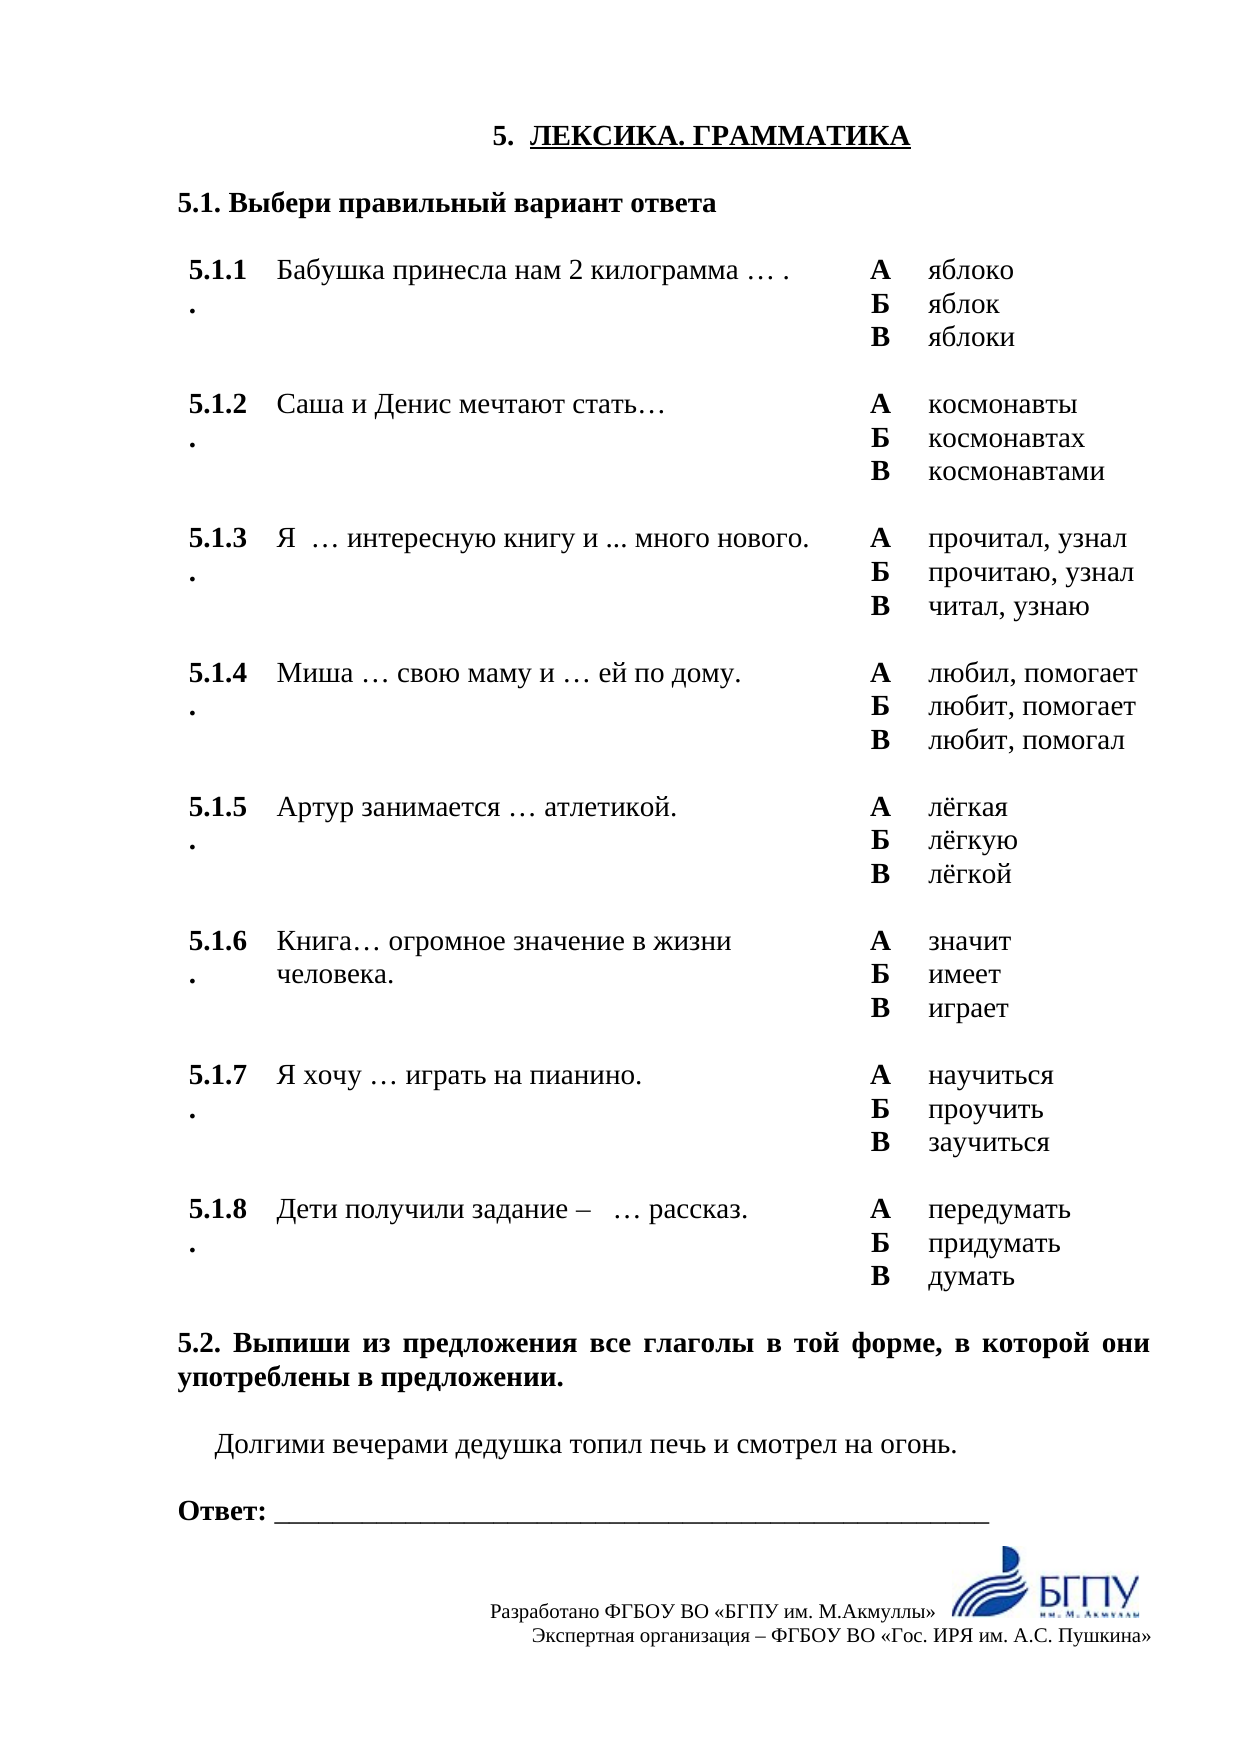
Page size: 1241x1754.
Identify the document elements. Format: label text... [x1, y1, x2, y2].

list ЛЕКСИКА. ГРАММАТИКА [251, 118, 1152, 152]
table_cell любит, помогал [917, 722, 1163, 789]
table_header Бабушка принесла нам 2 килограмма … . [265, 252, 844, 386]
table_cell Миша … свою маму и … ей по дому. [265, 655, 844, 789]
table_cell Б [844, 688, 917, 722]
table_cell А [844, 789, 917, 822]
table_cell А [844, 1057, 917, 1091]
table_header 5.1.1. [177, 252, 265, 386]
table_cell Б [844, 420, 917, 453]
table_cell научиться [917, 1057, 1163, 1091]
table_cell любил, помогает [917, 655, 1163, 688]
table_cell В [844, 588, 917, 655]
table_cell 5.1.7. [177, 1057, 265, 1191]
table_cell 5.1.5. [177, 789, 265, 923]
table_cell космонавтах [917, 420, 1163, 453]
table_header А [844, 252, 917, 286]
table_cell Саша и Денис мечтают стать… [265, 386, 844, 521]
table_cell А [844, 1191, 917, 1225]
table_cell прочитаю, узнал [917, 554, 1163, 588]
text 5.1. Выбери правильный вариант ответа [177, 185, 1152, 219]
table_cell А [844, 923, 917, 957]
table_cell 5.1.6. [177, 923, 265, 1057]
table_cell Артур занимается … атлетикой. [265, 789, 844, 923]
table_cell 5.1.8. [177, 1191, 265, 1292]
table_cell В [844, 1259, 917, 1292]
table_cell придумать [917, 1225, 1163, 1258]
table_cell лёгкая [917, 789, 1163, 822]
table_cell прочитал, узнал [917, 521, 1163, 554]
table_cell Книга… огромное значение в жизни человека. [265, 923, 844, 1057]
table_cell Б [844, 1225, 917, 1258]
table_cell В [844, 454, 917, 521]
table_cell 5.1.2. [177, 386, 265, 521]
table_cell В [844, 1124, 917, 1191]
table_cell проучить [917, 1091, 1163, 1124]
table_cell Б [844, 823, 917, 856]
table_cell Дети получили задание – … рассказ. [265, 1191, 844, 1292]
text Ответ: _________________________________________________ [177, 1493, 1152, 1527]
text 5.2. Выпиши из предложения все глаголы в той форме, в которой они употреблены в предложении. [177, 1326, 1152, 1393]
table_cell В [844, 722, 917, 789]
table_cell думать [917, 1259, 1163, 1292]
table_cell лёгкой [917, 856, 1163, 923]
table_cell 5.1.4. [177, 655, 265, 789]
table_cell 5.1.3. [177, 521, 265, 655]
table_cell Б [844, 286, 917, 319]
table_cell А [844, 386, 917, 420]
table_cell читал, узнаю [917, 588, 1163, 655]
table_cell любит, помогает [917, 688, 1163, 722]
table_cell Я хочу … играть на пианино. [265, 1057, 844, 1191]
table_cell заучиться [917, 1124, 1163, 1191]
table_cell Б [844, 957, 917, 990]
table_cell Б [844, 554, 917, 588]
table_cell космонавтами [917, 454, 1163, 521]
table_cell имеет [917, 957, 1163, 990]
picture [951, 1546, 1140, 1618]
list Долгими вечерами дедушка топил печь и смотрел на огонь. [214, 1426, 1152, 1460]
table_cell А [844, 655, 917, 688]
table_cell Я … интересную книгу и ... много нового. [265, 521, 844, 655]
table_cell В [844, 319, 917, 386]
table_cell космонавты [917, 386, 1163, 420]
table_cell В [844, 990, 917, 1057]
table_cell играет [917, 990, 1163, 1057]
table_cell передумать [917, 1191, 1163, 1225]
table_cell лёгкую [917, 823, 1163, 856]
table_cell Б [844, 1091, 917, 1124]
table_cell яблоки [917, 319, 1163, 386]
table_cell В [844, 856, 917, 923]
table_cell А [844, 521, 917, 554]
table_header яблоко [917, 252, 1163, 286]
table_cell значит [917, 923, 1163, 957]
table_cell яблок [917, 286, 1163, 319]
